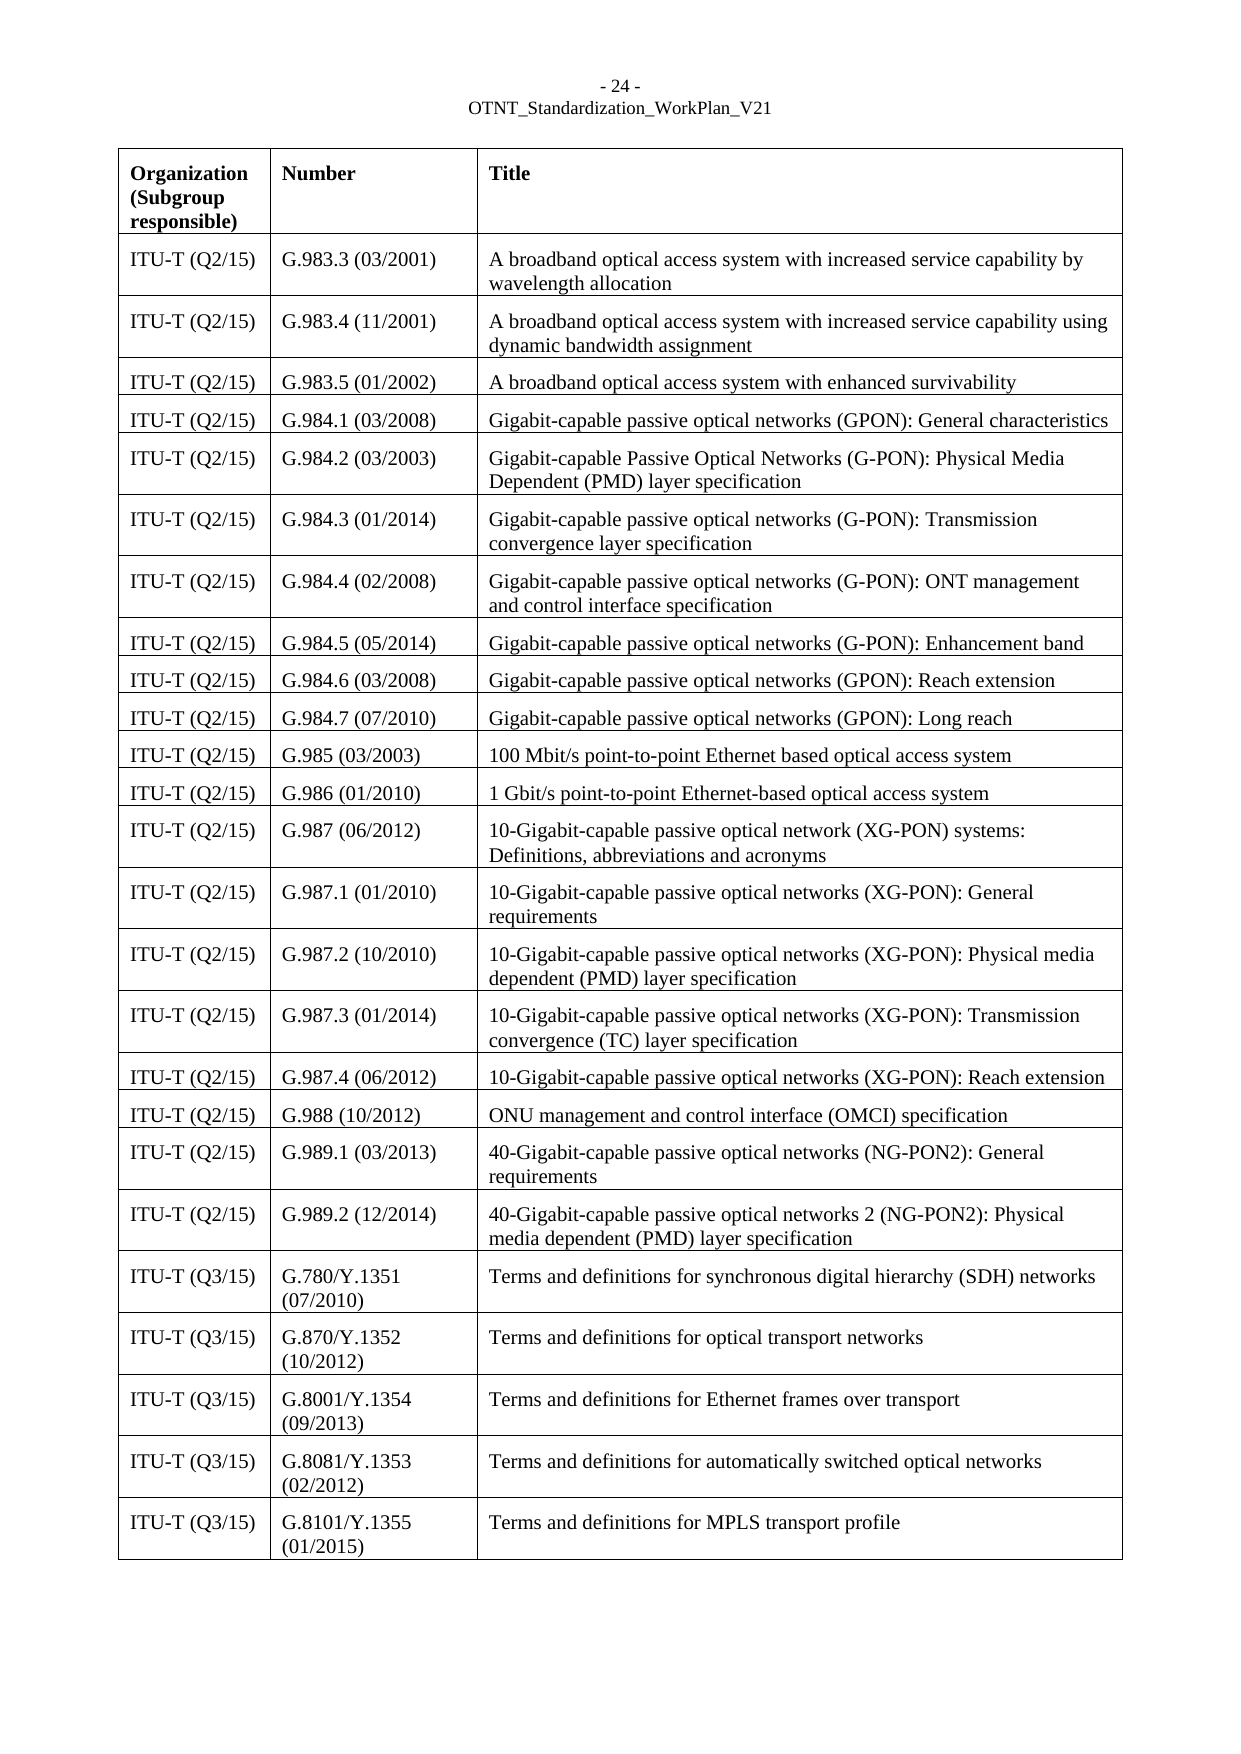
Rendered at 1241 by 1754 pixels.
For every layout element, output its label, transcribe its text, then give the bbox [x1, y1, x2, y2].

table_cell Terms and definitions for automatically switched optical networks [478, 1436, 1122, 1497]
table_cell ITU-T (Q2/15) [119, 618, 270, 654]
table_cell G.986 (01/2010) [271, 768, 477, 805]
table_cell Terms and definitions for optical transport networks [478, 1313, 1122, 1373]
table_cell A broadband optical access system with increased service capability using dynamic bandwidth assignment [478, 296, 1122, 357]
table_cell G.983.5 (01/2002) [271, 358, 477, 394]
table_cell G.988 (10/2012) [271, 1090, 477, 1127]
table_cell G.987.3 (01/2014) [271, 991, 477, 1052]
table_cell G.780/Y.1351 (07/2010) [271, 1251, 477, 1312]
table_cell 10-Gigabit-capable passive optical networks (XG-PON): Reach extension [478, 1053, 1122, 1089]
table_cell Gigabit-capable passive optical networks (GPON): Long reach [478, 693, 1122, 730]
table_cell Gigabit-capable passive optical networks (G-PON): Transmission convergence layer specification [478, 495, 1122, 555]
table_cell ITU-T (Q2/15) [119, 495, 270, 555]
table_cell 40-Gigabit-capable passive optical networks (NG-PON2): General requirements [478, 1128, 1122, 1188]
table_cell ITU-T (Q3/15) [119, 1375, 270, 1435]
table_cell ITU-T (Q3/15) [119, 1251, 270, 1312]
table_cell ITU-T (Q2/15) [119, 731, 270, 767]
table_header Organization (Subgroup responsible) [119, 149, 270, 233]
table_cell 10-Gigabit-capable passive optical networks (XG-PON): Physical media dependent (PMD) layer specification [478, 929, 1122, 990]
table_cell 10-Gigabit-capable passive optical networks (XG-PON): Transmission convergence (TC) layer specification [478, 991, 1122, 1052]
table_cell G.984.1 (03/2008) [271, 395, 477, 432]
table_cell Gigabit-capable Passive Optical Networks (G-PON): Physical Media Dependent (PMD) layer specification [478, 433, 1122, 493]
table_cell G.8081/Y.1353 (02/2012) [271, 1436, 477, 1497]
table_cell G.984.2 (03/2003) [271, 433, 477, 493]
table_cell G.985 (03/2003) [271, 731, 477, 767]
table_cell ITU-T (Q2/15) [119, 1128, 270, 1188]
table_cell Gigabit-capable passive optical networks (G-PON): ONT management and control interface specification [478, 556, 1122, 617]
table_cell Gigabit-capable passive optical networks (GPON): Reach extension [478, 656, 1122, 692]
table_cell ITU-T (Q2/15) [119, 868, 270, 928]
table_cell G.987 (06/2012) [271, 806, 477, 867]
table_cell G.984.4 (02/2008) [271, 556, 477, 617]
table_cell G.984.7 (07/2010) [271, 693, 477, 730]
table_cell A broadband optical access system with increased service capability by wavelength allocation [478, 234, 1122, 295]
table_cell ITU-T (Q2/15) [119, 1053, 270, 1089]
table_cell ITU-T (Q2/15) [119, 358, 270, 394]
table_cell ONU management and control interface (OMCI) specification [478, 1090, 1122, 1127]
table_header Title [478, 149, 1122, 233]
table_cell ITU-T (Q2/15) [119, 234, 270, 295]
table_cell G.987.1 (01/2010) [271, 868, 477, 928]
table_cell ITU-T (Q3/15) [119, 1498, 270, 1558]
table_cell ITU-T (Q3/15) [119, 1313, 270, 1373]
table_cell G.984.5 (05/2014) [271, 618, 477, 654]
table_cell G.983.3 (03/2001) [271, 234, 477, 295]
table_cell ITU-T (Q2/15) [119, 433, 270, 493]
table_cell 1 Gbit/s point-to-point Ethernet-based optical access system [478, 768, 1122, 805]
table_cell 100 Mbit/s point-to-point Ethernet based optical access system [478, 731, 1122, 767]
table_cell ITU-T (Q2/15) [119, 1090, 270, 1127]
table_cell A broadband optical access system with enhanced survivability [478, 358, 1122, 394]
table_cell G.8001/Y.1354 (09/2013) [271, 1375, 477, 1435]
table_cell ITU-T (Q2/15) [119, 395, 270, 432]
table_cell ITU-T (Q2/15) [119, 768, 270, 805]
table_cell Terms and definitions for MPLS transport profile [478, 1498, 1122, 1558]
table_cell G.870/Y.1352 (10/2012) [271, 1313, 477, 1373]
table_cell 10-Gigabit-capable passive optical networks (XG-PON): General requirements [478, 868, 1122, 928]
table_cell G.987.2 (10/2010) [271, 929, 477, 990]
table_cell ITU-T (Q2/15) [119, 656, 270, 692]
table_cell ITU-T (Q2/15) [119, 991, 270, 1052]
table_cell ITU-T (Q2/15) [119, 556, 270, 617]
table_cell G.984.6 (03/2008) [271, 656, 477, 692]
table_cell G.989.2 (12/2014) [271, 1190, 477, 1250]
table_cell 40-Gigabit-capable passive optical networks 2 (NG-PON2): Physical media dependent (PMD) layer specification [478, 1190, 1122, 1250]
table_cell G.983.4 (11/2001) [271, 296, 477, 357]
table_cell ITU-T (Q2/15) [119, 929, 270, 990]
table_cell ITU-T (Q2/15) [119, 296, 270, 357]
table_header Number [271, 149, 477, 233]
table_cell ITU-T (Q2/15) [119, 1190, 270, 1250]
table_cell G.987.4 (06/2012) [271, 1053, 477, 1089]
table_cell Terms and definitions for synchronous digital hierarchy (SDH) networks [478, 1251, 1122, 1312]
table_cell ITU-T (Q2/15) [119, 806, 270, 867]
table_cell Gigabit-capable passive optical networks (G-PON): Enhancement band [478, 618, 1122, 654]
table_cell Gigabit-capable passive optical networks (GPON): General characteristics [478, 395, 1122, 432]
table_cell Terms and definitions for Ethernet frames over transport [478, 1375, 1122, 1435]
table_cell G.984.3 (01/2014) [271, 495, 477, 555]
table_cell G.8101/Y.1355 (01/2015) [271, 1498, 477, 1558]
table_cell ITU-T (Q3/15) [119, 1436, 270, 1497]
table_cell ITU-T (Q2/15) [119, 693, 270, 730]
table_cell 10-Gigabit-capable passive optical network (XG-PON) systems: Definitions, abbreviations and acronyms [478, 806, 1122, 867]
table_cell G.989.1 (03/2013) [271, 1128, 477, 1188]
